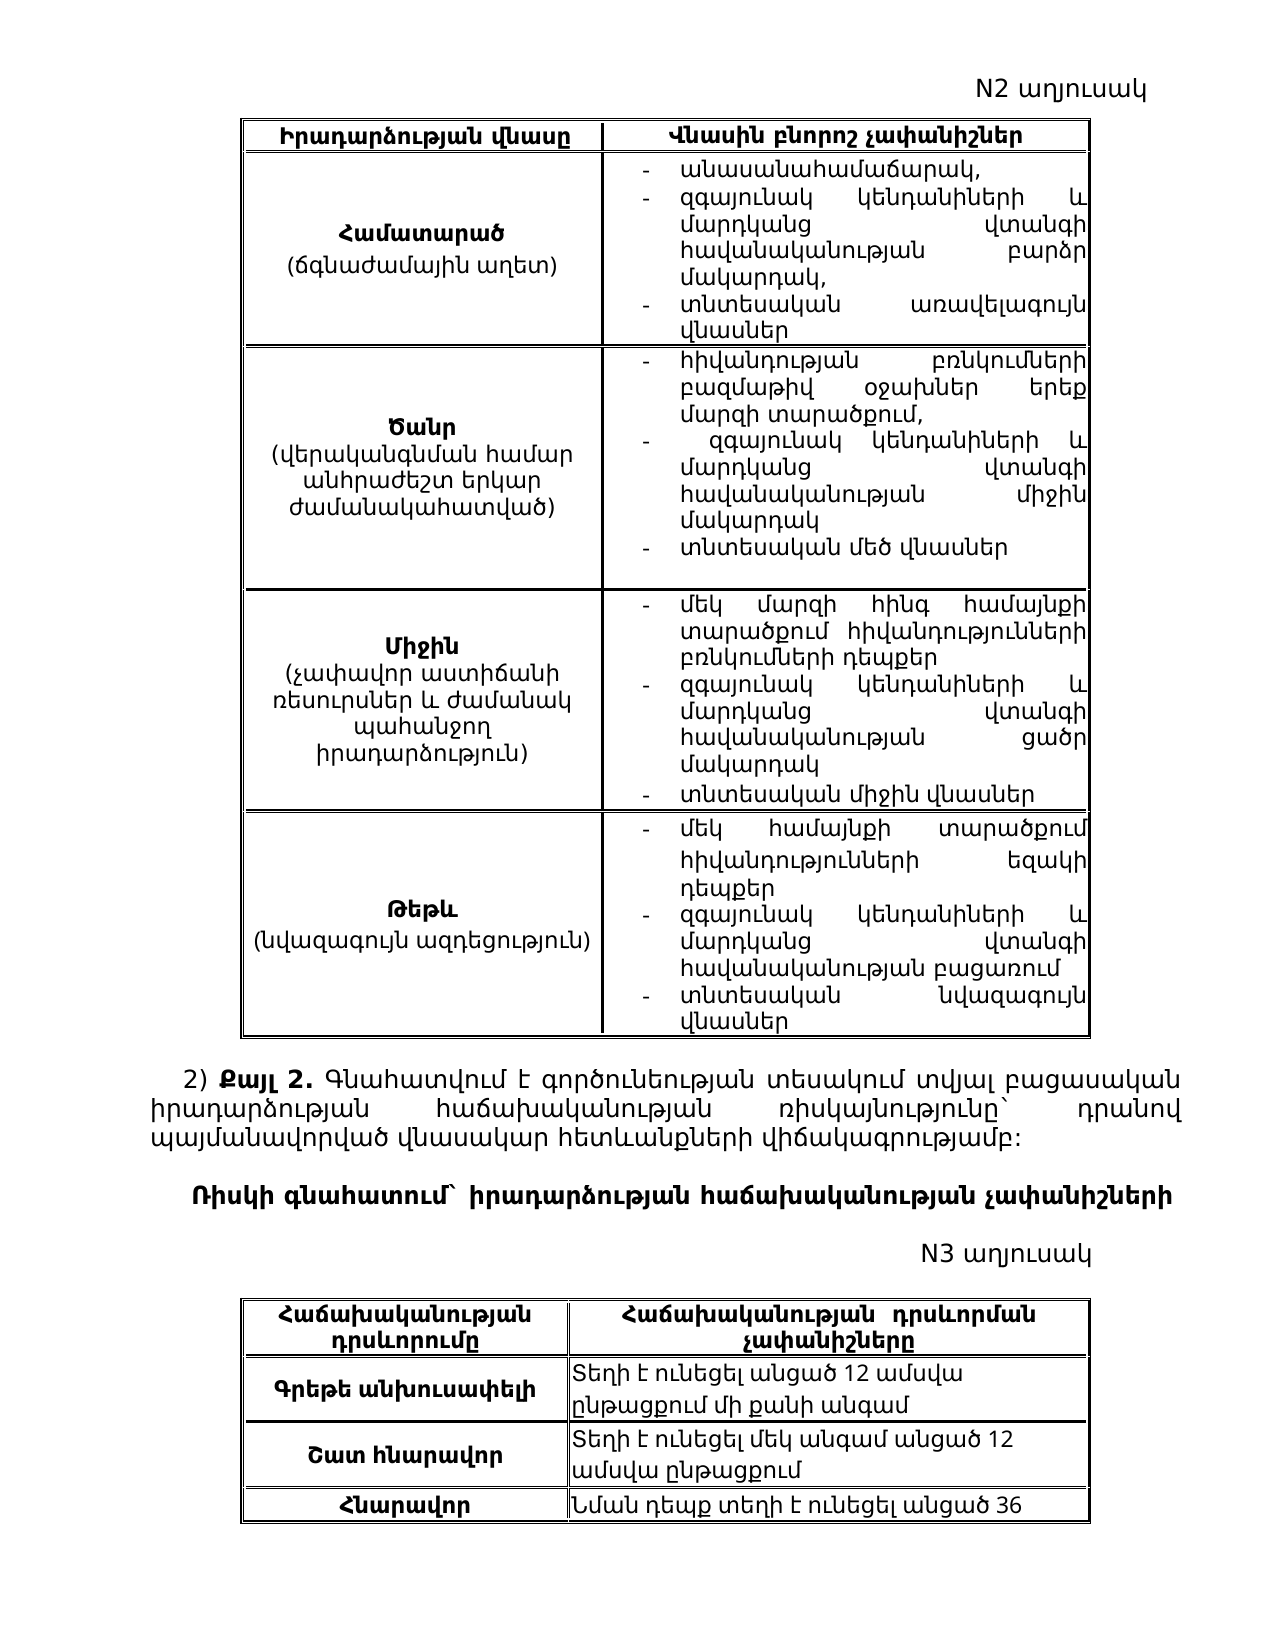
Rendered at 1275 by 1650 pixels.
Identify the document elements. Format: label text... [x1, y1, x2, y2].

table_cell Միջին (չափավոր աստիճանի ռեսուրսներ և ժամանակ պահանջող իրադարձություն) [242, 588, 601, 809]
table_cell Թեթև (նվազագույն ազդեցություն) [244, 809, 602, 1035]
text N3 աղյուսակ [750, 1239, 1181, 1268]
table_cell Տեղի է ունեցել մեկ անգամ անցած 12 ամսվա ընթացքում [570, 1420, 1088, 1486]
table_cell Ծանր (վերականգնման համար անհրաժեշտ երկար ժամանակահատված) [244, 344, 601, 588]
table_header Հաճախականության դրսևորման չափանիշները [569, 1301, 1088, 1354]
text 2) Քայլ 2. Գնահատվում է գործունեության տեսակում տվյալ բացասական իրադարձության հաճախականության ռիսկայնությունը` դրանով պայմանավորված վնասակար հետևանքների վիճակագրությամբ: [150, 1065, 1181, 1152]
table_cell մեկ մարզի հինգ համայնքի տարածքում հիվանդությունների բռնկումների դեպքեր զգայունակ կենդանիների և մարդկանց վտանգի հավանականության ցածր մակարդակ տնտեսական միջին վնասներ [604, 588, 1089, 809]
table_cell Գրեթե անխուսափելի [244, 1354, 567, 1420]
table_header Վնասին բնորոշ չափանիշներ [602, 121, 1088, 149]
table_cell մեկ համայնքի տարածքում հիվանդությունների եզակի դեպքեր զգայունակ կենդանիների և մարդկանց վտանգի հավանականության բացառում տնտեսական նվազագույն վնասներ [602, 809, 1089, 1035]
text Ռիսկի գնահատում` իրադարձության հաճախականության չափանիշների [150, 1181, 1181, 1210]
table_cell Տեղի է ունեցել անցած 12 ամսվա ընթացքում մի քանի անգամ [570, 1354, 1089, 1420]
table_cell Շատ հնարավոր [244, 1420, 567, 1486]
table_cell Հնարավոր [242, 1486, 569, 1520]
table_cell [569, 1486, 1089, 1520]
table_cell անասանահամաճարակ, զգայունակ կենդանիների և մարդկանց վտանգի հավանականության բարձր մակարդակ, տնտեսական առավելագույն վնասներ [604, 150, 1089, 344]
table_cell հիվանդության բռնկումների բազմաթիվ օջախներ երեք մարզի տարածքում, զգայունակ կենդանիների և մարդկանց վտանգի հավանականության միջին մակարդակ տնտեսական մեծ վնասներ [604, 344, 1089, 588]
text N2 աղյուսակ [900, 74, 1181, 103]
table_header Հաճախականության դրսևորումը [244, 1301, 569, 1354]
table_header Իրադարձության վնասը [244, 121, 602, 149]
table_cell Համատարած (ճգնաժամային աղետ) [244, 150, 601, 344]
